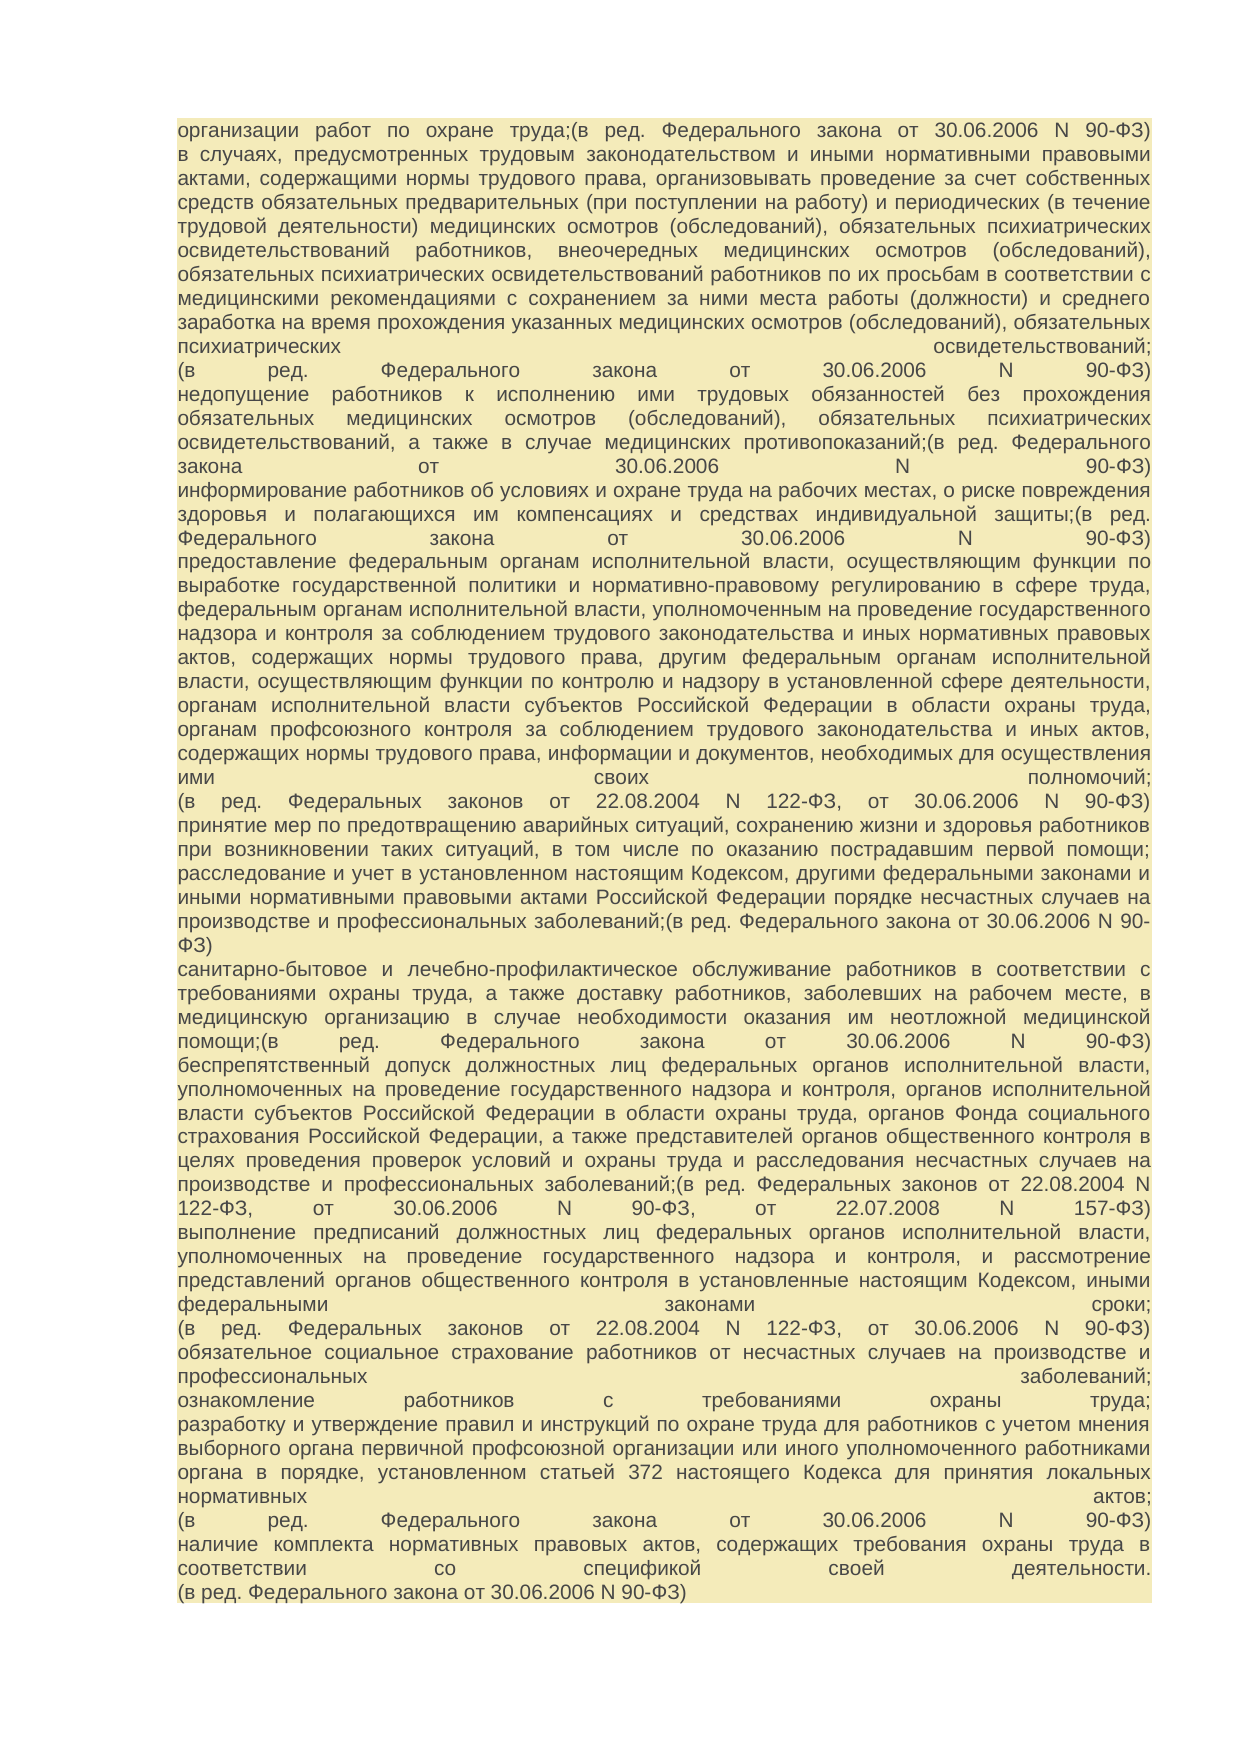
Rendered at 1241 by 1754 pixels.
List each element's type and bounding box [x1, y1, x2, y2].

text [177, 118, 1152, 1603]
